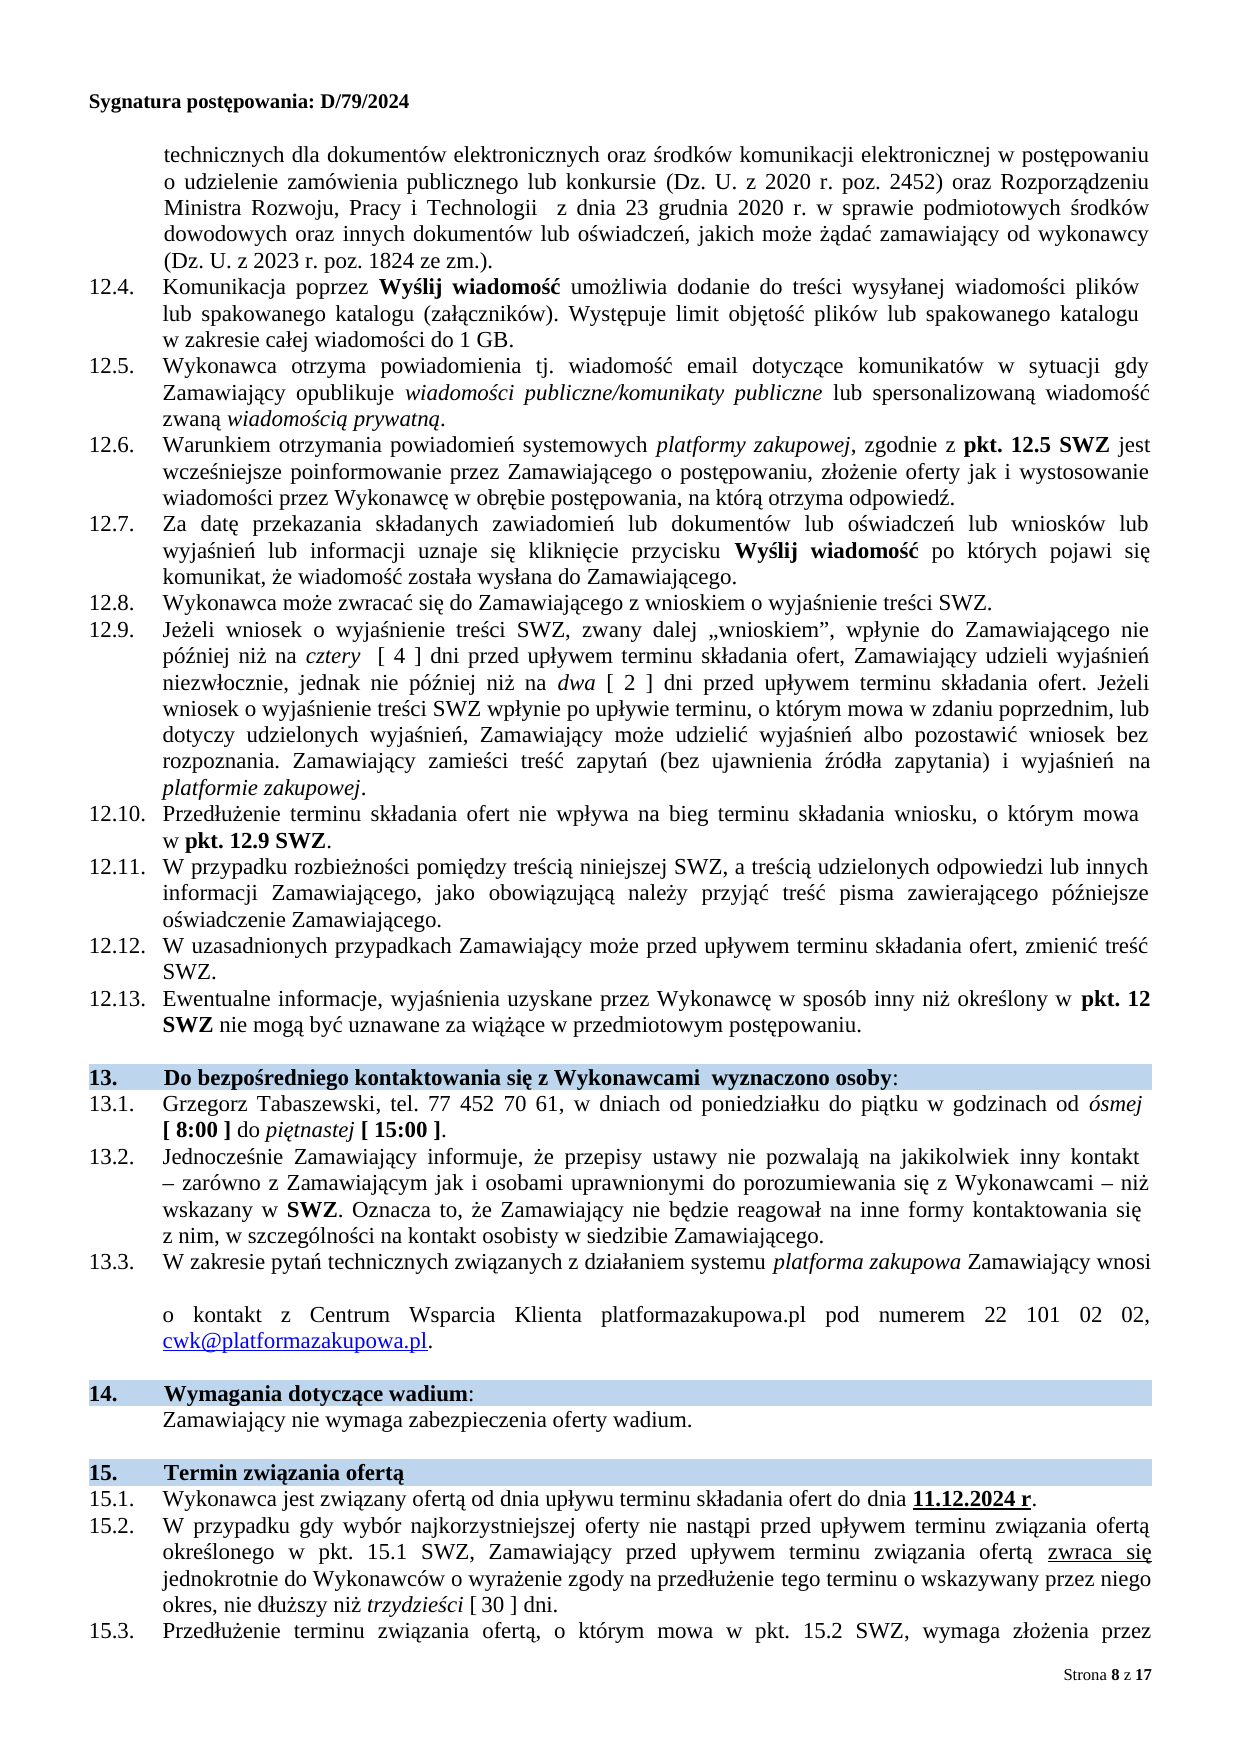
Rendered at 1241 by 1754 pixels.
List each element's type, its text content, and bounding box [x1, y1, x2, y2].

list Wymagania dotyczące wadium: [89, 1380, 1152, 1406]
list Grzegorz Tabaszewski, tel. 77 452 70 61, w dniach od poniedziałku do piątku w godzinach od ósmej [ 8:00 ] do piętnastej [ 15:00 ]. [89, 1090, 1152, 1143]
list Wykonawca jest związany ofertą od dnia upływu terminu składania ofert do dnia 11.12.2024 r. [89, 1486, 1152, 1512]
list Wykonawca otrzyma powiadomienia tj. wiadomość email dotyczące komunikatów w sytuacji gdy Zamawiający opublikuje wiadomości publiczne/komunikaty publiczne lub spersonalizowaną wiadomość zwaną wiadomością prywatną. [89, 352, 1150, 431]
text Zamawiający nie wymaga zabezpieczenia oferty wadium. [162, 1406, 1152, 1433]
list Komunikacja poprzez Wyślij wiadomość umożliwia dodanie do treści wysyłanej wiadomości plików lub spakowanego katalogu (załączników). Występuje limit objętość plików lub spakowanego katalogu w zakresie całej wiadomości do 1 GB. [89, 273, 1150, 352]
list Warunkiem otrzymania powiadomień systemowych platformy zakupowej, zgodnie z pkt. 12.5 SWZ jest wcześniejsze poinformowanie przez Zamawiającego o postępowaniu, złożenie oferty jak i wystosowanie wiadomości przez Wykonawcę w obrębie postępowania, na którą otrzyma odpowiedź. [89, 431, 1150, 510]
list W przypadku rozbieżności pomiędzy treścią niniejszej SWZ, a treścią udzielonych odpowiedzi lub innych informacji Zamawiającego, jako obowiązującą należy przyjąć treść pisma zawierającego późniejsze oświadczenie Zamawiającego. [89, 853, 1150, 932]
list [89, 1617, 1152, 1644]
list Jeżeli wniosek o wyjaśnienie treści SWZ, zwany dalej „wnioskiem”, wpłynie do Zamawiającego nie później niż na cztery [ 4 ] dni przed upływem terminu składania ofert, Zamawiający udzieli wyjaśnień niezwłocznie, jednak nie później niż na dwa [ 2 ] dni przed upływem terminu składania ofert. Jeżeli wniosek o wyjaśnienie treści SWZ wpłynie po upływie terminu, o którym mowa w zdaniu poprzednim, lub dotyczy udzielonych wyjaśnień, Zamawiający może udzielić wyjaśnień albo pozostawić wniosek bez rozpoznania. Zamawiający zamieści treść zapytań (bez ujawnienia źródła zapytania) i wyjaśnień na platformie zakupowej. [89, 616, 1150, 800]
list W przypadku gdy wybór najkorzystniejszej oferty nie nastąpi przed upływem terminu związania ofertą określonego w pkt. 15.1 SWZ, Zamawiający przed upływem terminu związania ofertą zwraca się jednokrotnie do Wykonawców o wyrażenie zgody na przedłużenie tego terminu o wskazywany przez niego okres, nie dłuższy niż trzydzieści [ 30 ] dni. [89, 1512, 1152, 1617]
list Jednocześnie Zamawiający informuje, że przepisy ustawy nie pozwalają na jakikolwiek inny kontakt – zarówno z Zamawiającym jak i osobami uprawnionymi do porozumiewania się z Wykonawcami – niż wskazany w SWZ. Oznacza to, że Zamawiający nie będzie reagował na inne formy kontaktowania się z nim, w szczególności na kontakt osobisty w siedzibie Zamawiającego. [89, 1143, 1152, 1248]
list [89, 141, 1150, 273]
list Do bezpośredniego kontaktowania się z Wykonawcami wyznaczono osoby: [89, 1064, 1152, 1090]
list Wykonawca może zwracać się do Zamawiającego z wnioskiem o wyjaśnienie treści SWZ. [89, 589, 1150, 616]
list Ewentualne informacje, wyjaśnienia uzyskane przez Wykonawcę w sposób inny niż określony w pkt. 12 SWZ nie mogą być uznawane za wiążące w przedmiotowym postępowaniu. [89, 985, 1150, 1037]
list W zakresie pytań technicznych związanych z działaniem systemu platforma zakupowa Zamawiający wnosi o kontakt z Centrum Wsparcia Klienta platformazakupowa.pl pod numerem 22 101 02 02, cwk@platformazakupowa.pl. [89, 1248, 1152, 1354]
list Za datę przekazania składanych zawiadomień lub dokumentów lub oświadczeń lub wniosków lub wyjaśnień lub informacji uznaje się kliknięcie przycisku Wyślij wiadomość po których pojawi się komunikat, że wiadomość została wysłana do Zamawiającego. [89, 510, 1150, 589]
list W uzasadnionych przypadkach Zamawiający może przed upływem terminu składania ofert, zmienić treść SWZ. [89, 932, 1150, 985]
list Przedłużenie terminu składania ofert nie wpływa na bieg terminu składania wniosku, o którym mowa w pkt. 12.9 SWZ. [89, 800, 1150, 853]
list Termin związania ofertą [89, 1459, 1152, 1486]
